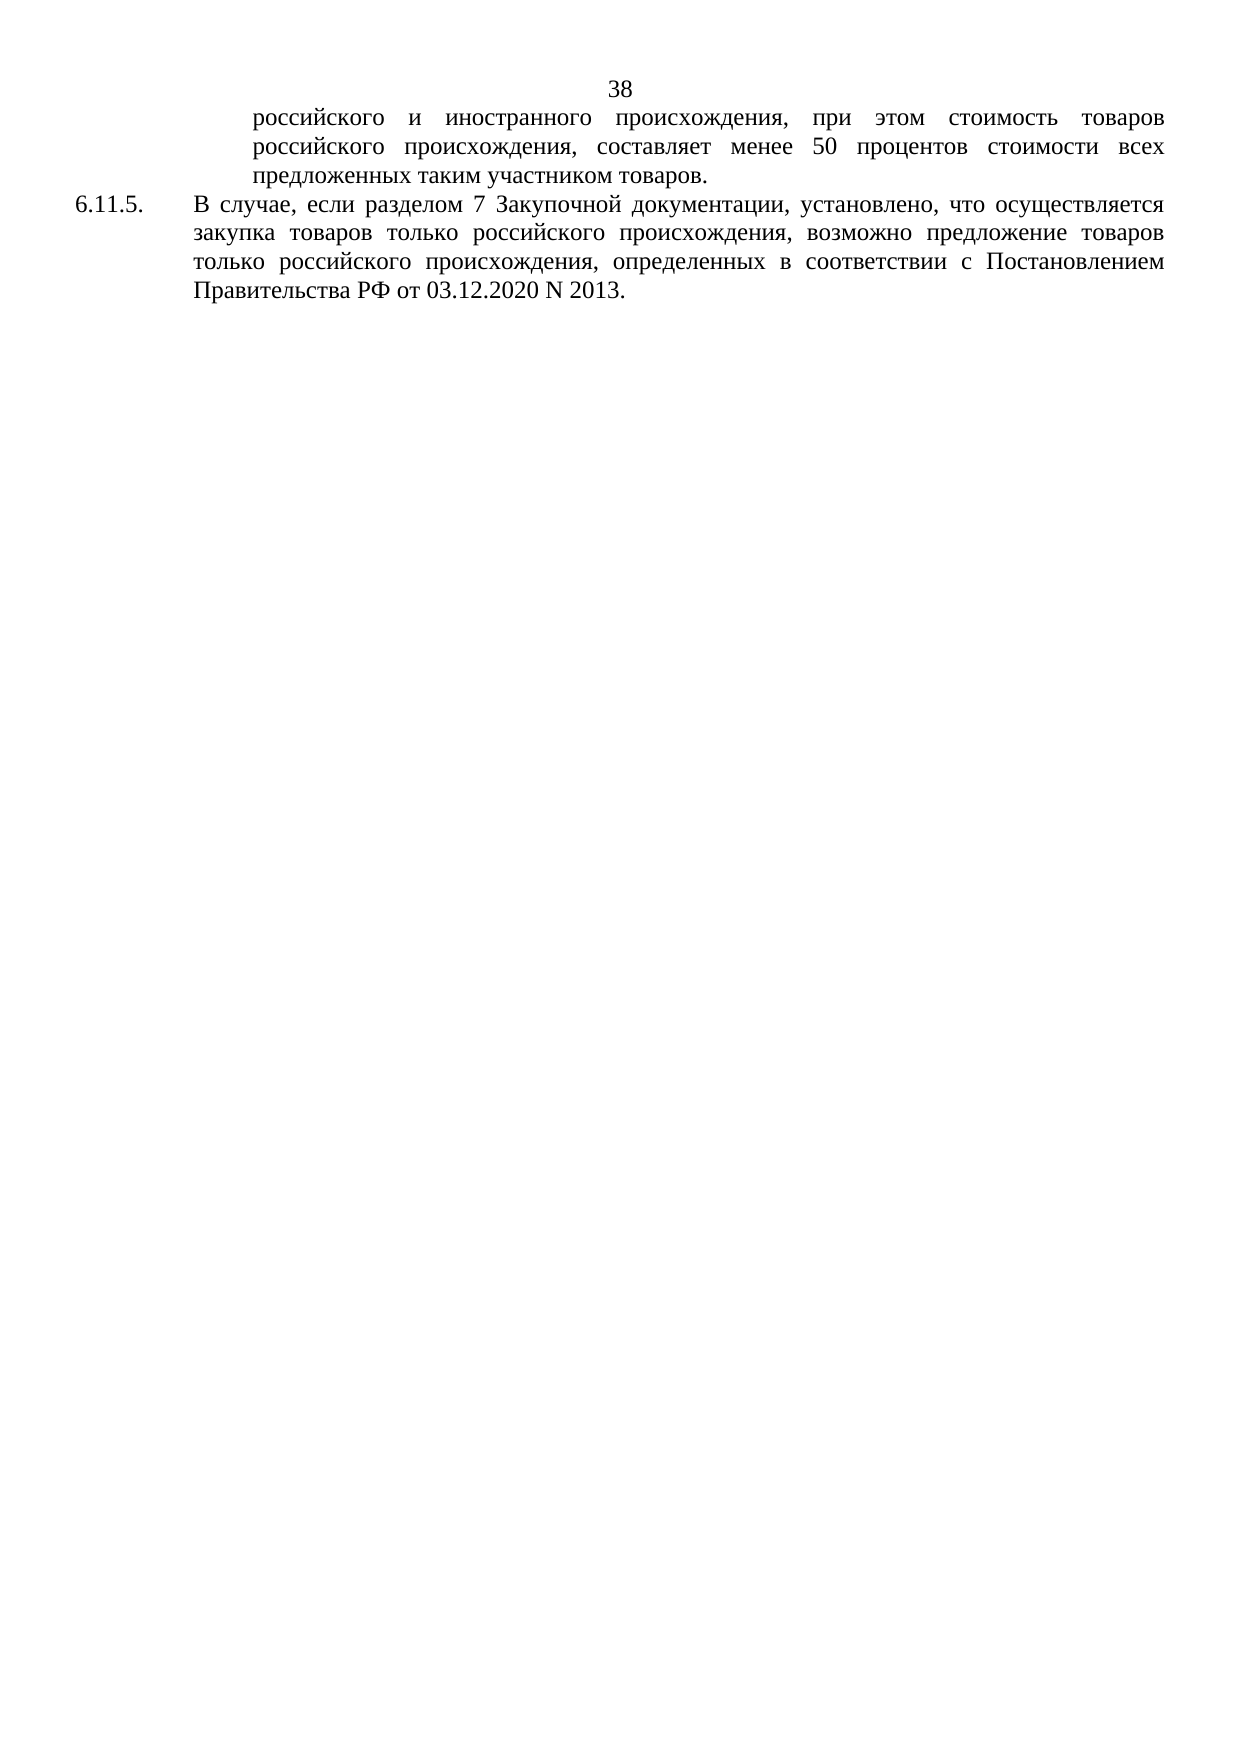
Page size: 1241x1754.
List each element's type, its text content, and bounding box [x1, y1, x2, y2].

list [193, 102, 1165, 189]
list В случае, если разделом 7 Закупочной документации, установлено, что осуществляется закупка товаров только российского происхождения, возможно предложение товаров только российского происхождения, определенных в соответствии с Постановлением Правительства РФ от 03.12.2020 N 2013. [75, 189, 1165, 304]
